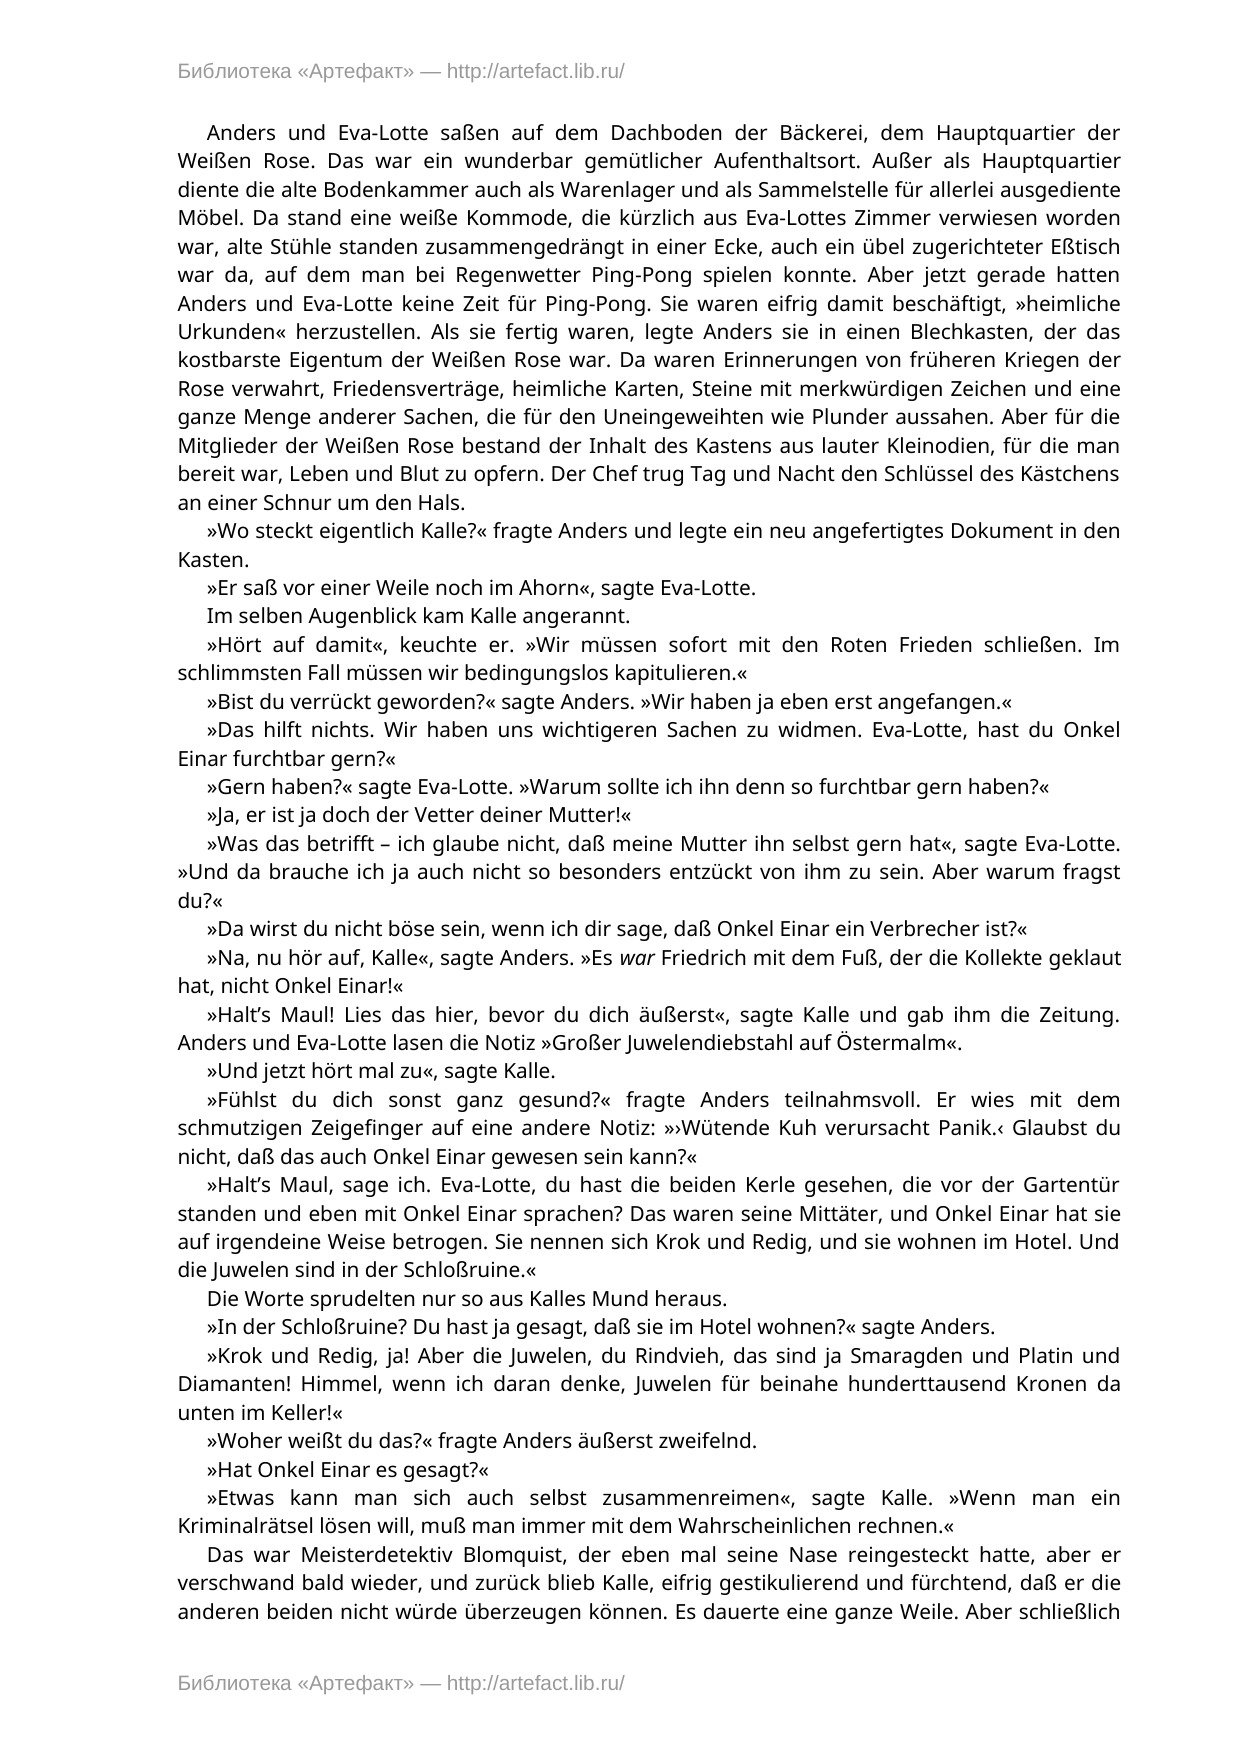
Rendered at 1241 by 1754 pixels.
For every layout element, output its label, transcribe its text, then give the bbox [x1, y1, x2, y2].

text »Etwas kann man sich auch selbst zusammenreimen«, sagte Kalle. »Wenn man ein Kriminalrätsel lösen will, muß man immer mit dem Wahrscheinlichen rechnen.« [177, 1483, 1122, 1540]
text »Wo steckt eigentlich Kalle?« fragte Anders und legte ein neu angefertigtes Dokument in den Kasten. [177, 516, 1122, 573]
text »In der Schloßruine? Du hast ja gesagt, daß sie im Hotel wohnen?« sagte Anders. [177, 1312, 1122, 1341]
text »Da wirst du nicht böse sein, wenn ich dir sage, daß Onkel Einar ein Verbrecher ist?« [177, 914, 1122, 943]
text »Woher weißt du das?« fragte Anders äußerst zweifelnd. [177, 1426, 1122, 1455]
text »Hat Onkel Einar es gesagt?« [177, 1455, 1122, 1483]
text Im selben Augenblick kam Kalle angerannt. [177, 602, 1122, 630]
text »Das hilft nichts. Wir haben uns wichtigeren Sachen zu widmen. Eva-Lotte, hast du Onkel Einar furchtbar gern?« [177, 715, 1122, 772]
text »Gern haben?« sagte Eva-Lotte. »Warum sollte ich ihn denn so furchtbar gern haben?« [177, 772, 1122, 801]
text »Was das betrifft – ich glaube nicht, daß meine Mutter ihn selbst gern hat«, sagte Eva-Lotte. »Und da brauche ich ja auch nicht so besonders entzückt von ihm zu sein. Aber warum fragst du?« [177, 829, 1122, 914]
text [177, 1540, 1122, 1625]
text »Na, nu hör auf, Kalle«, sagte Anders. »Es war Friedrich mit dem Fuß, der die Kollekte geklaut hat, nicht Onkel Einar!« [177, 943, 1122, 1000]
text »Halt’s Maul, sage ich. Eva-Lotte, du hast die beiden Kerle gesehen, die vor der Gartentür standen und eben mit Onkel Einar sprachen? Das waren seine Mittäter, und Onkel Einar hat sie auf irgendeine Weise betrogen. Sie nennen sich Krok und Redig, und sie wohnen im Hotel. Und die Juwelen sind in der Schloßruine.« [177, 1170, 1122, 1284]
text »Halt’s Maul! Lies das hier, bevor du dich äußerst«, sagte Kalle und gab ihm die Zeitung. Anders und Eva-Lotte lasen die Notiz »Großer Juwelendiebstahl auf Östermalm«. [177, 1000, 1122, 1057]
text »Und jetzt hört mal zu«, sagte Kalle. [177, 1057, 1122, 1085]
text »Krok und Redig, ja! Aber die Juwelen, du Rindvieh, das sind ja Smaragden und Platin und Diamanten! Himmel, wenn ich daran denke, Juwelen für beinahe hunderttausend Kronen da unten im Keller!« [177, 1341, 1122, 1426]
text »Ja, er ist ja doch der Vetter deiner Mutter!« [177, 801, 1122, 829]
text »Bist du verrückt geworden?« sagte Anders. »Wir haben ja eben erst angefangen.« [177, 687, 1122, 715]
text »Hört auf damit«, keuchte er. »Wir müssen sofort mit den Roten Frieden schließen. Im schlimmsten Fall müssen wir bedingungslos kapitulieren.« [177, 630, 1122, 687]
text »Er saß vor einer Weile noch im Ahorn«, sagte Eva-Lotte. [177, 573, 1122, 602]
subtitle Anders und Eva-Lotte saßen auf dem Dachboden der Bäckerei, dem Hauptquartier der Weißen Rose. Das war ein wunderbar gemütlicher Aufenthaltsort. Außer als Hauptquartier diente die alte Bodenkammer auch als Warenlager und als Sammelstelle für allerlei ausgediente Möbel. Da stand eine weiße Kommode, die kürzlich aus Eva-Lottes Zimmer verwiesen worden war, alte Stühle standen zusammengedrängt in einer Ecke, auch ein übel zugerichteter Eßtisch war da, auf dem man bei Regenwetter Ping-Pong spielen konnte. Aber jetzt gerade hatten Anders und Eva-Lotte keine Zeit für Ping-Pong. Sie waren eifrig damit beschäftigt, »heimliche Urkunden« herzustellen. Als sie fertig waren, legte Anders sie in einen Blechkasten, der das kostbarste Eigentum der Weißen Rose war. Da waren Erinnerungen von früheren Kriegen der Rose verwahrt, Friedensverträge, heimliche Karten, Steine mit merkwürdigen Zeichen und eine ganze Menge anderer Sachen, die für den Uneingeweihten wie Plunder aussahen. Aber für die Mitglieder der Weißen Rose bestand der Inhalt des Kastens aus lauter Kleinodien, für die man bereit war, Leben und Blut zu opfern. Der Chef trug Tag und Nacht den Schlüssel des Kästchens an einer Schnur um den Hals. [177, 118, 1122, 516]
text Die Worte sprudelten nur so aus Kalles Mund heraus. [177, 1284, 1122, 1312]
text »Fühlst du dich sonst ganz gesund?« fragte Anders teilnahmsvoll. Er wies mit dem schmutzigen Zeigefinger auf eine andere Notiz: »›Wütende Kuh verursacht Panik.‹ Glaubst du nicht, daß das auch Onkel Einar gewesen sein kann?« [177, 1085, 1122, 1170]
